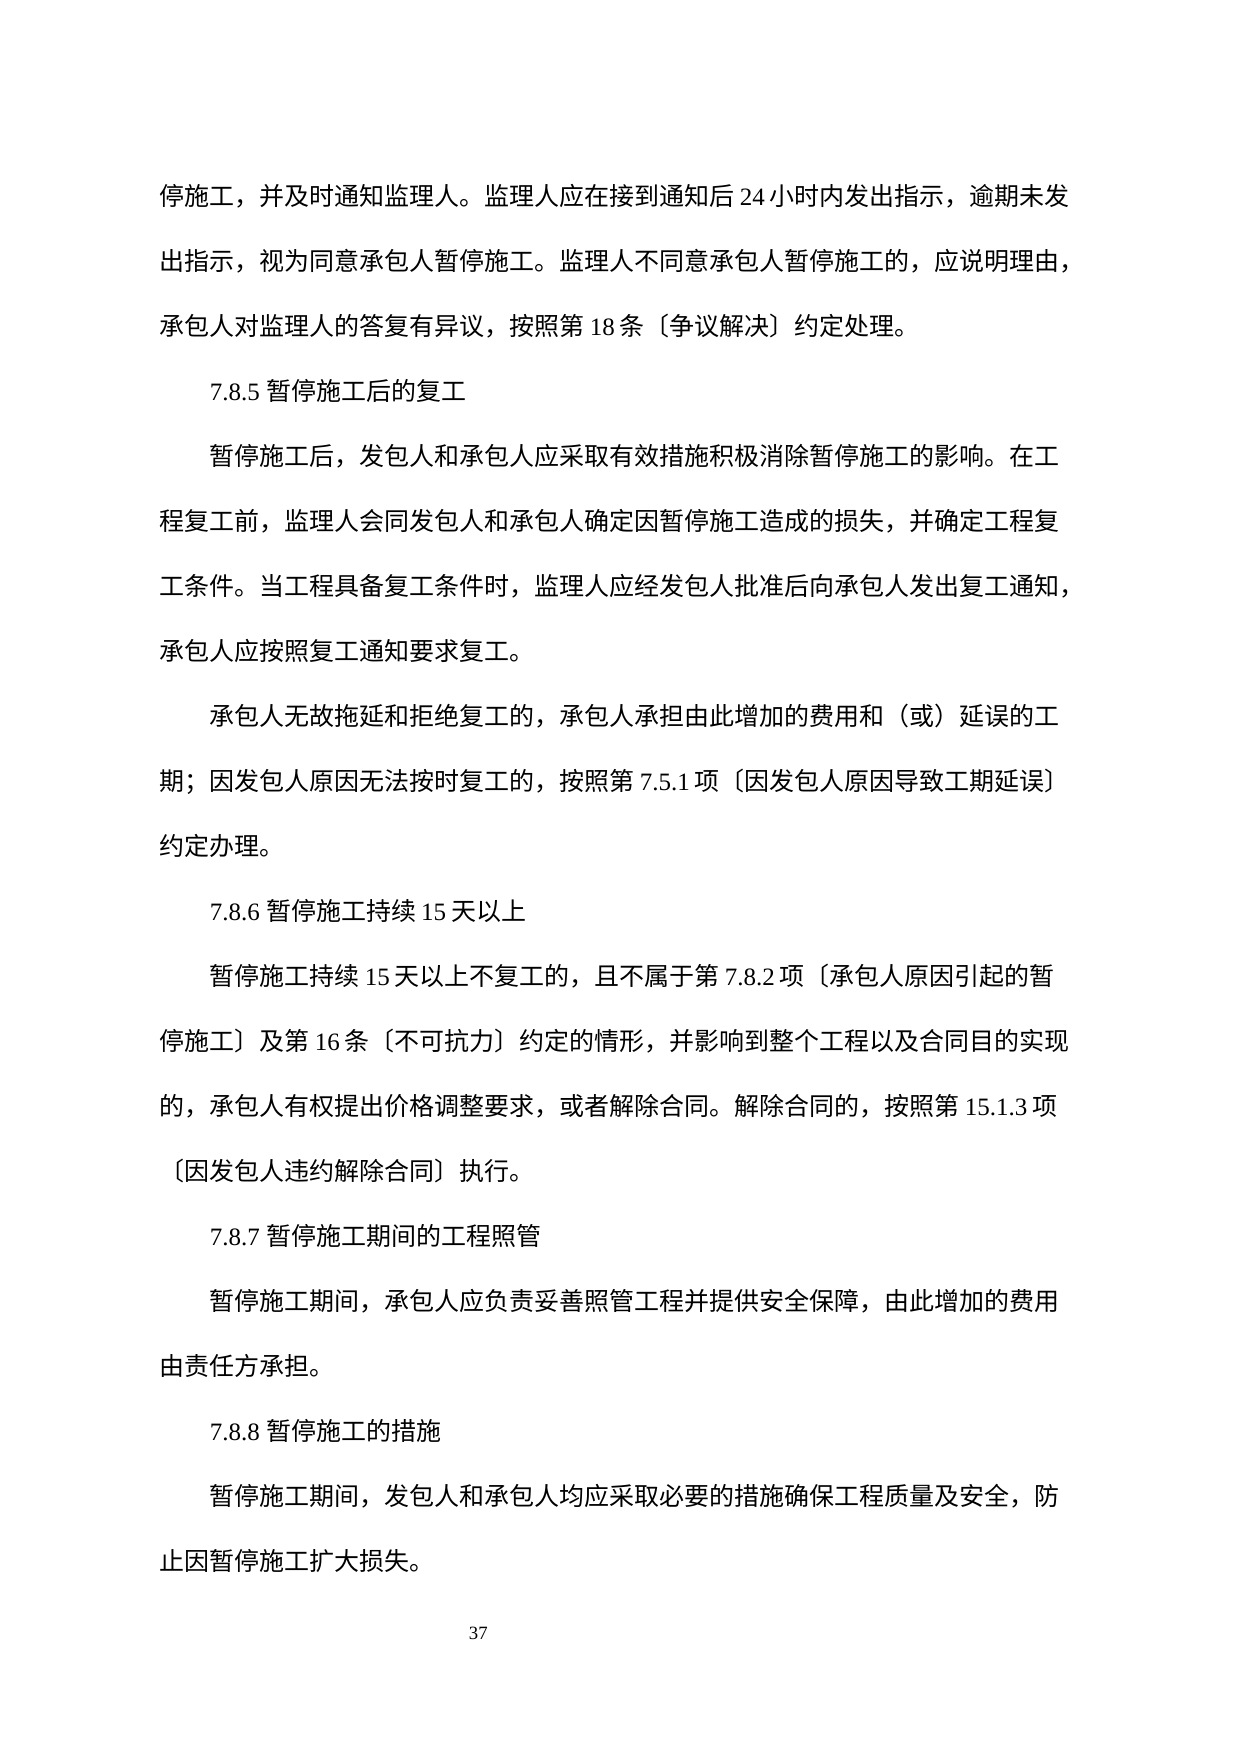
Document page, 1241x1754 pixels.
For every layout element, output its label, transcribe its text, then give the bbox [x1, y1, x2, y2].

text 7.8.5 暂停施工后的复工 [159, 357, 1078, 422]
text 暂停施工期间，承包人应负责妥善照管工程并提供安全保障，由此增加的费用由责任方承担。 [159, 1267, 1078, 1397]
text 承包人无故拖延和拒绝复工的，承包人承担由此增加的费用和（或）延误的工期；因发包人原因无法按时复工的，按照第7.5.1项〔因发包人原因导致工期延误〕约定办理。 [159, 682, 1078, 877]
text 暂停施工期间，发包人和承包人均应采取必要的措施确保工程质量及安全，防止因暂停施工扩大损失。 [159, 1462, 1078, 1592]
text 暂停施工持续15天以上不复工的，且不属于第7.8.2项〔承包人原因引起的暂停施工〕及第16条〔不可抗力〕约定的情形，并影响到整个工程以及合同目的实现的，承包人有权提出价格调整要求，或者解除合同。解除合同的，按照第15.1.3项〔因发包人违约解除合同〕执行。 [159, 942, 1078, 1202]
text 7.8.8 暂停施工的措施 [159, 1397, 1078, 1462]
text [159, 162, 1078, 357]
text 7.8.6 暂停施工持续15天以上 [159, 877, 1078, 942]
text 暂停施工后，发包人和承包人应采取有效措施积极消除暂停施工的影响。在工程复工前，监理人会同发包人和承包人确定因暂停施工造成的损失，并确定工程复工条件。当工程具备复工条件时，监理人应经发包人批准后向承包人发出复工通知，承包人应按照复工通知要求复工。 [159, 422, 1078, 682]
text 7.8.7 暂停施工期间的工程照管 [159, 1202, 1078, 1267]
